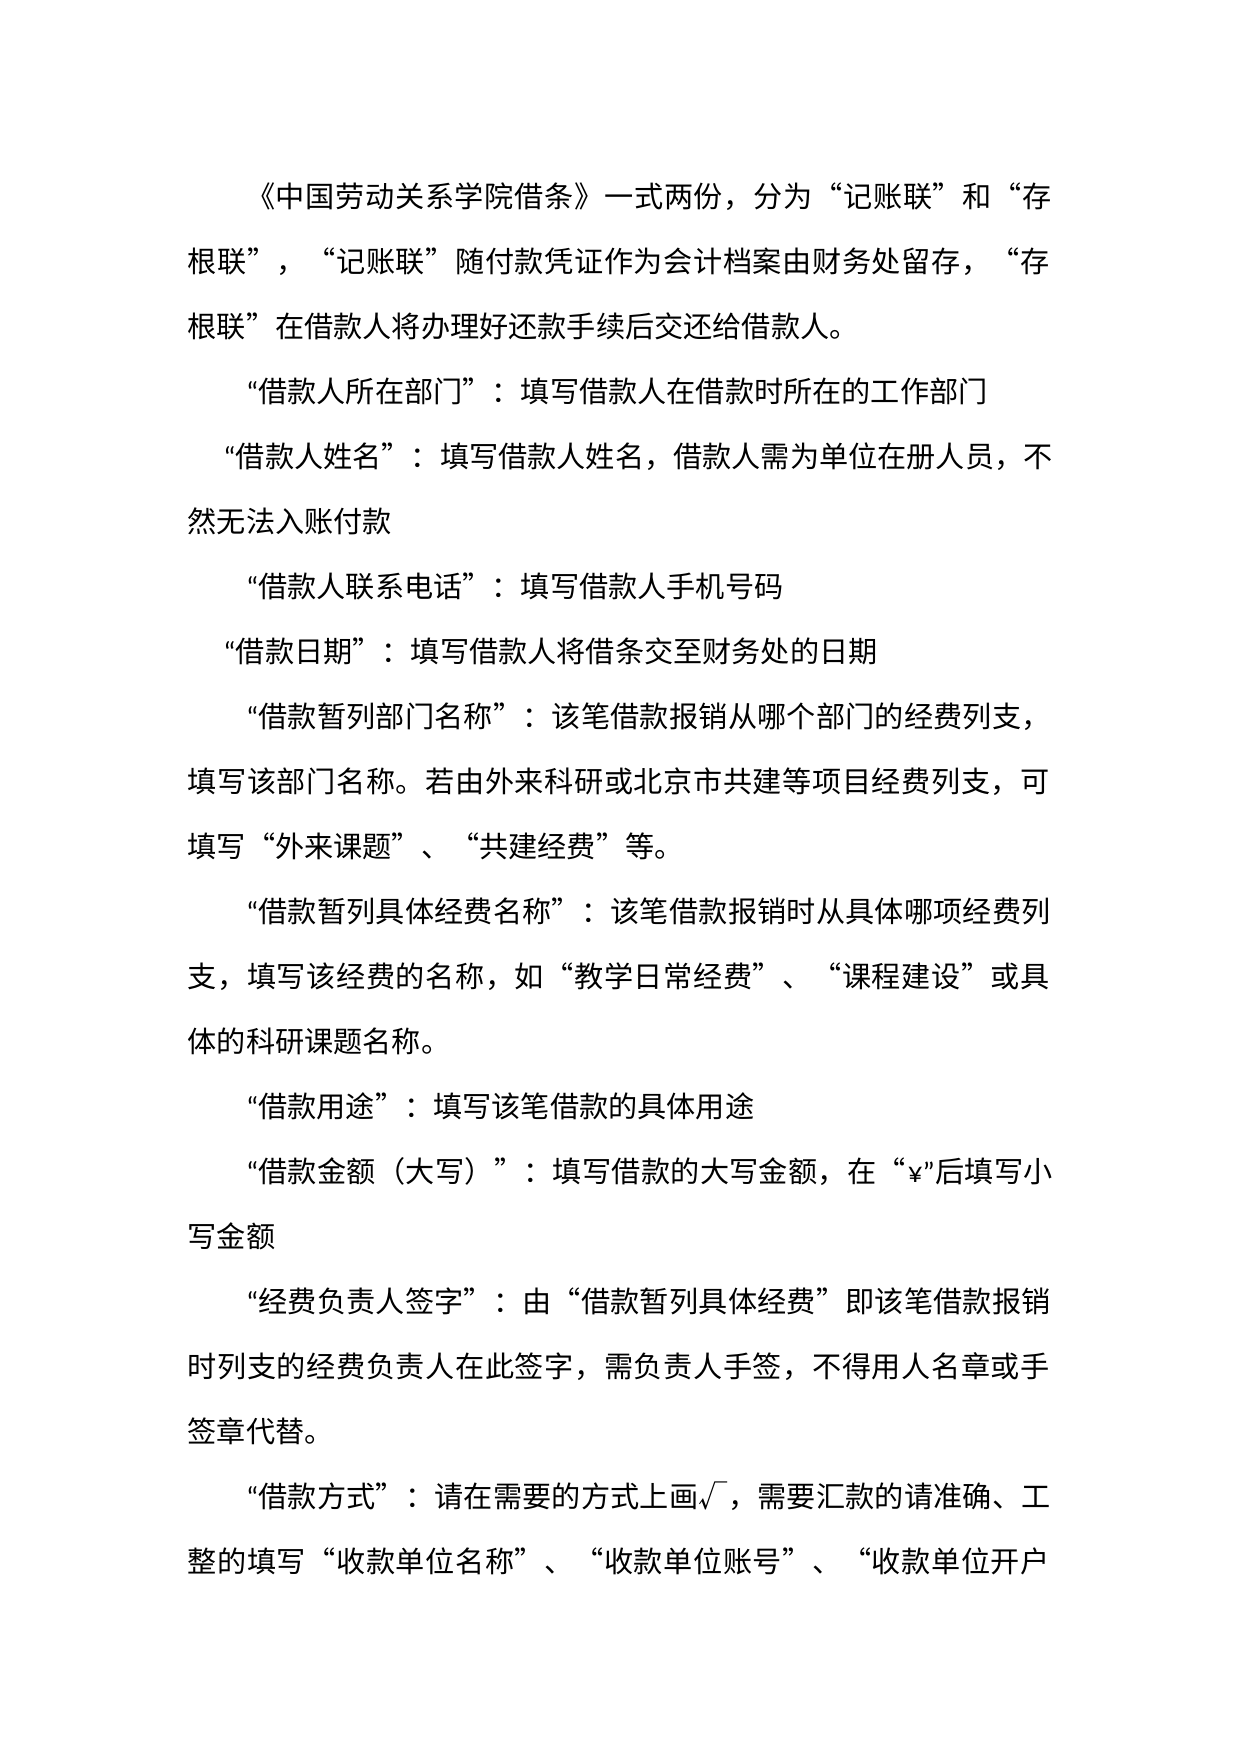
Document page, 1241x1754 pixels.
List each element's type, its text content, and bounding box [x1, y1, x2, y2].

text “借款人姓名”：填写借款人姓名，借款人需为单位在册人员，不然无法入账付款 [187, 422, 1053, 552]
text 《中国劳动关系学院借条》一式两份，分为“记账联”和“存根联”，“记账联”随付款凭证作为会计档案由财务处留存，“存根联”在借款人将办理好还款手续后交还给借款人。 [187, 162, 1053, 357]
text “借款日期”：填写借款人将借条交至财务处的日期 [187, 617, 1053, 682]
text “借款金额（大写）”：填写借款的大写金额，在“¥”后填写小写金额 [187, 1137, 1053, 1267]
text “经费负责人签字”：由“借款暂列具体经费”即该笔借款报销时列支的经费负责人在此签字，需负责人手签，不得用人名章或手签章代替。 [187, 1267, 1053, 1462]
text “借款人联系电话”：填写借款人手机号码 [187, 552, 1053, 617]
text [187, 1462, 1053, 1592]
text “借款暂列具体经费名称”：该笔借款报销时从具体哪项经费列支，填写该经费的名称，如“教学日常经费”、“课程建设”或具体的科研课题名称。 [187, 877, 1053, 1072]
text “借款暂列部门名称”：该笔借款报销从哪个部门的经费列支，填写该部门名称。若由外来科研或北京市共建等项目经费列支，可填写“外来课题”、“共建经费”等。 [187, 682, 1053, 877]
text “借款用途”：填写该笔借款的具体用途 [187, 1072, 1053, 1137]
text “借款人所在部门”：填写借款人在借款时所在的工作部门 [187, 357, 1053, 422]
